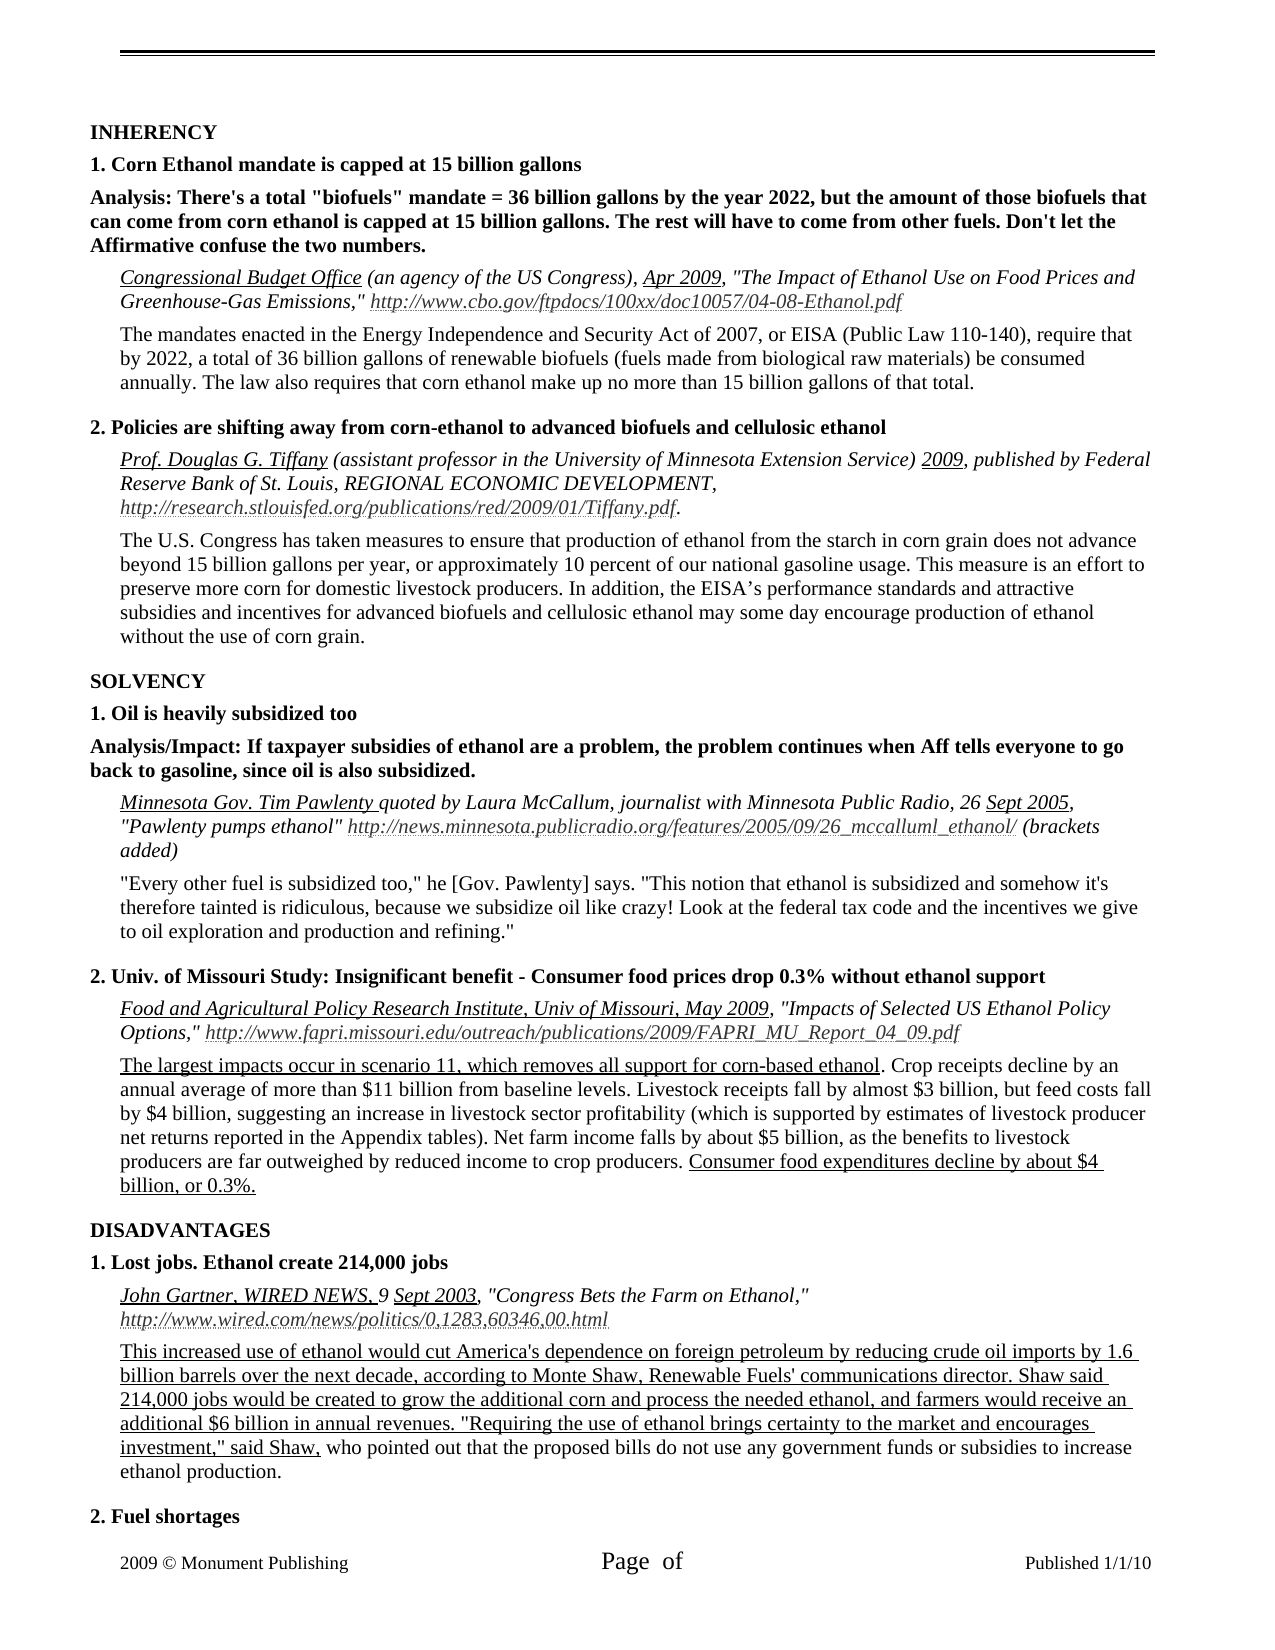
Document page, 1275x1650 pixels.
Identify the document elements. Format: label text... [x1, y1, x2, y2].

text 1. Oil is heavily subsidized too [90, 701, 1155, 725]
text 1. Lost jobs. Ethanol create 214,000 jobs [90, 1250, 1155, 1274]
text Analysis/Impact: If taxpayer subsidies of ethanol are a problem, the problem continues when Aff tells everyone to go back to gasoline, since oil is also subsidized. [90, 734, 1155, 782]
text SOLVENCY [90, 669, 1155, 693]
text Minnesota Gov. Tim Pawlenty quoted by Laura McCallum, journalist with Minnesota Public Radio, 26 Sept 2005, "Pawlenty pumps ethanol" http://news.minnesota.publicradio.org/features/2005/09/26_mccalluml_ethanol/ (brackets added) [120, 790, 1155, 862]
text The largest impacts occur in scenario 11, which removes all support for corn-based ethanol. Crop receipts decline by an annual average of more than $11 billion from baseline levels. Livestock receipts fall by almost $3 billion, but feed costs fall by $4 billion, suggesting an increase in livestock sector profitability (which is supported by estimates of livestock producer net returns reported in the Appendix tables). Net farm income falls by about $5 billion, as the benefits to livestock producers are far outweighed by reduced income to crop producers. Consumer food expenditures decline by about $4 billion, or 0.3%. [120, 1052, 1155, 1197]
text Analysis: There's a total "biofuels" mandate = 36 billion gallons by the year 2022, but the amount of those biofuels that can come from corn ethanol is capped at 15 billion gallons. The rest will have to come from other fuels. Don't let the Affirmative confuse the two numbers. [90, 185, 1155, 257]
text 2. Fuel shortages [90, 1504, 1155, 1528]
text "Every other fuel is subsidized too," he [Gov. Pawlenty] says. "This notion that ethanol is subsidized and somehow it's therefore tainted is ridiculous, because we subsidize oil like crazy! Look at the federal tax code and the incentives we give to oil exploration and production and refining." [120, 871, 1155, 943]
text Congressional Budget Office (an agency of the US Congress), Apr 2009, "The Impact of Ethanol Use on Food Prices and Greenhouse-Gas Emissions," http://www.cbo.gov/ftpdocs/100xx/doc10057/04-08-Ethanol.pdf [120, 265, 1155, 313]
text The mandates enacted in the Energy Independence and Security Act of 2007, or EISA (Public Law 110-140), require that by 2022, a total of 36 billion gallons of renewable biofuels (fuels made from biological raw materials) be consumed annually. The law also requires that corn ethanol make up no more than 15 billion gallons of that total. [120, 322, 1155, 394]
text INHERENCY [90, 120, 1155, 144]
text 2. Univ. of Missouri Study: Insignificant benefit - Consumer food prices drop 0.3% without ethanol support [90, 964, 1155, 988]
text Prof. Douglas G. Tiffany (assistant professor in the University of Minnesota Extension Service) 2009, published by Federal Reserve Bank of St. Louis, REGIONAL ECONOMIC DEVELOPMENT, http://research.stlouisfed.org/publications/red/2009/01/Tiffany.pdf. [120, 447, 1155, 519]
text John Gartner, WIRED NEWS, 9 Sept 2003, "Congress Bets the Farm on Ethanol," http://www.wired.com/news/politics/0,1283,60346,00.html [120, 1282, 1155, 1331]
text 1. Corn Ethanol mandate is capped at 15 billion gallons [90, 152, 1155, 176]
text DISADVANTAGES [90, 1218, 1155, 1242]
text Food and Agricultural Policy Research Institute, Univ of Missouri, May 2009, "Impacts of Selected US Ethanol Policy Options," http://www.fapri.missouri.edu/outreach/publications/2009/FAPRI_MU_Report_04_09.pdf [120, 996, 1155, 1044]
text 2. Policies are shifting away from corn-ethanol to advanced biofuels and cellulosic ethanol [90, 415, 1155, 439]
text This increased use of ethanol would cut America's dependence on foreign petroleum by reducing crude oil imports by 1.6 billion barrels over the next decade, according to Monte Shaw, Renewable Fuels' communications director. Shaw said 214,000 jobs would be created to grow the additional corn and process the needed ethanol, and farmers would receive an additional $6 billion in annual revenues. "Requiring the use of ethanol brings certainty to the market and encourages investment," said Shaw, who pointed out that the proposed bills do not use any government funds or subsidies to increase ethanol production. [120, 1339, 1155, 1483]
text The U.S. Congress has taken measures to ensure that production of ethanol from the starch in corn grain does not advance beyond 15 billion gallons per year, or approximately 10 percent of our national gasoline usage. This measure is an effort to preserve more corn for domestic livestock producers. In addition, the EISA’s performance standards and attractive subsidies and incentives for advanced biofuels and cellulosic ethanol may some day encourage production of ethanol without the use of corn grain. [120, 528, 1155, 648]
